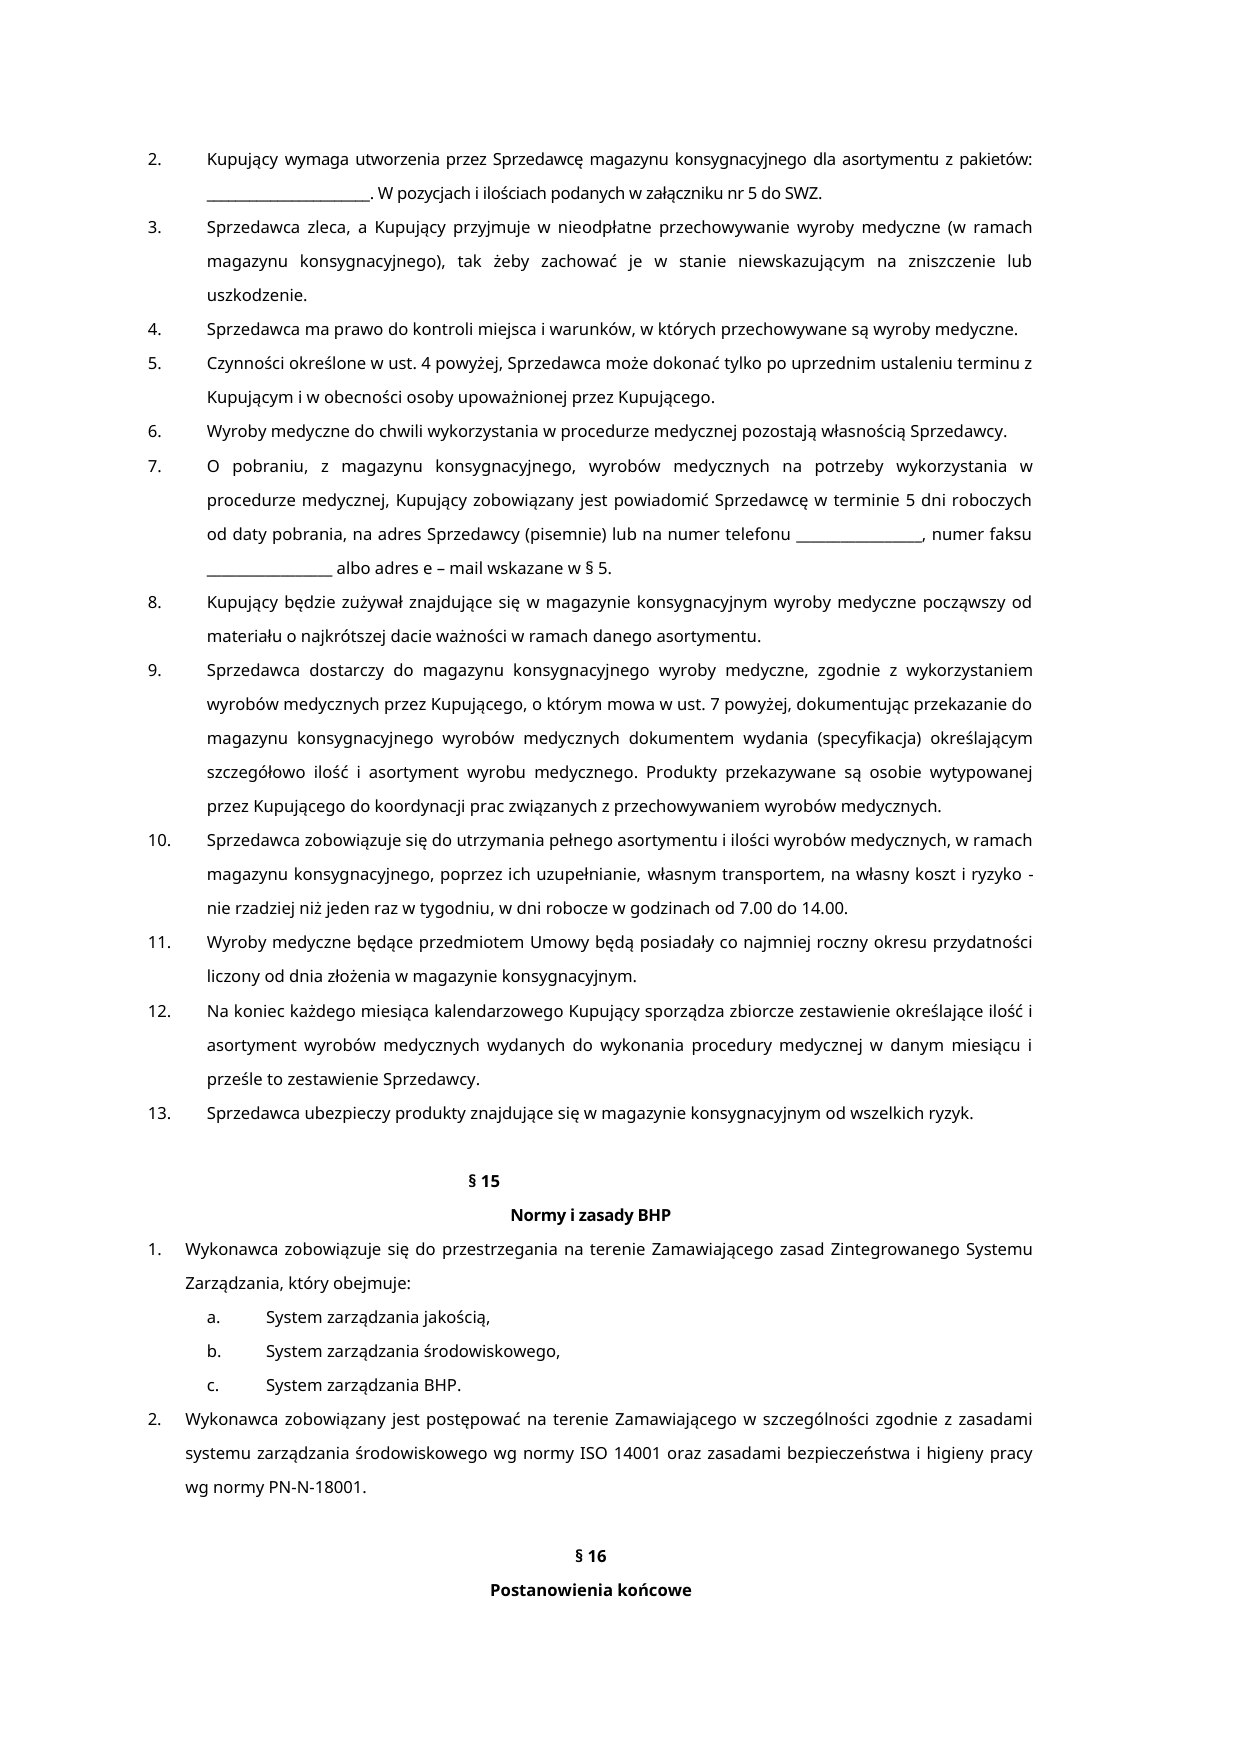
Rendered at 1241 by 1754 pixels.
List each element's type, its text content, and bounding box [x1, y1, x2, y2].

list Czynności określone w ust. 4 powyżej, Sprzedawca może dokonać tylko po uprzednim ustaleniu terminu z Kupującym i w obecności osoby upoważnionej przez Kupującego. [148, 352, 1033, 409]
text § 15 [148, 1169, 1093, 1192]
list Sprzedawca zobowiązuje się do utrzymania pełnego asortymentu i ilości wyrobów medycznych, w ramach magazynu konsygnacyjnego, poprzez ich uzupełnianie, własnym transportem, na własny koszt i ryzyko - nie rzadziej niż jeden raz w tygodniu, w dni robocze w godzinach od 7.00 do 14.00. [148, 829, 1033, 920]
list Sprzedawca ubezpieczy produkty znajdujące się w magazynie konsygnacyjnym od wszelkich ryzyk. [148, 1101, 1033, 1124]
text Normy i zasady BHP [148, 1203, 1034, 1226]
text § 16 [148, 1544, 1034, 1567]
list System zarządzania BHP. [207, 1374, 1034, 1397]
list Na koniec każdego miesiąca kalendarzowego Kupujący sporządza zbiorcze zestawienie określające ilość i asortyment wyrobów medycznych wydanych do wykonania procedury medycznej w danym miesiącu i prześle to zestawienie Sprzedawcy. [148, 999, 1033, 1090]
list O pobraniu, z magazynu konsygnacyjnego, wyrobów medycznych na potrzeby wykorzystania w procedurze medycznej, Kupujący zobowiązany jest powiadomić Sprzedawcę w terminie 5 dni roboczych od daty pobrania, na adres Sprzedawcy (pisemnie) lub na numer telefonu _________________, numer faksu _________________ albo adres e – mail wskazane w § 5. [148, 454, 1033, 579]
list Wyroby medyczne będące przedmiotem Umowy będą posiadały co najmniej roczny okresu przydatności liczony od dnia złożenia w magazynie konsygnacyjnym. [148, 931, 1033, 988]
list Kupujący wymaga utworzenia przez Sprzedawcę magazynu konsygnacyjnego dla asortymentu z pakietów: _______________________. W pozycjach i ilościach podanych w załączniku nr 5 do SWZ. [148, 148, 1033, 204]
list System zarządzania jakością, [207, 1306, 1034, 1328]
list Sprzedawca ma prawo do kontroli miejsca i warunków, w których przechowywane są wyroby medyczne. [148, 318, 1033, 341]
text Postanowienia końcowe [148, 1578, 1034, 1601]
list System zarządzania środowiskowego, [207, 1340, 1034, 1362]
list Wyroby medyczne do chwili wykorzystania w procedurze medycznej pozostają własnością Sprzedawcy. [148, 420, 1033, 443]
list Wykonawca zobowiązany jest postępować na terenie Zamawiającego w szczególności zgodnie z zasadami systemu zarządzania środowiskowego wg normy ISO 14001 oraz zasadami bezpieczeństwa i higieny pracy wg normy PN-N-18001. [148, 1408, 1034, 1499]
list Wykonawca zobowiązuje się do przestrzegania na terenie Zamawiającego zasad Zintegrowanego Systemu Zarządzania, który obejmuje: [148, 1238, 1034, 1294]
list Sprzedawca zleca, a Kupujący przyjmuje w nieodpłatne przechowywanie wyroby medyczne (w ramach magazynu konsygnacyjnego), tak żeby zachować je w stanie niewskazującym na zniszczenie lub uszkodzenie. [148, 216, 1033, 307]
list Sprzedawca dostarczy do magazynu konsygnacyjnego wyroby medyczne, zgodnie z wykorzystaniem wyrobów medycznych przez Kupującego, o którym mowa w ust. 7 powyżej, dokumentując przekazanie do magazynu konsygnacyjnego wyrobów medycznych dokumentem wydania (specyfikacja) określającym szczegółowo ilość i asortyment wyrobu medycznego. Produkty przekazywane są osobie wytypowanej przez Kupującego do koordynacji prac związanych z przechowywaniem wyrobów medycznych. [148, 658, 1033, 817]
list Kupujący będzie zużywał znajdujące się w magazynie konsygnacyjnym wyroby medyczne począwszy od materiału o najkrótszej dacie ważności w ramach danego asortymentu. [148, 590, 1033, 647]
